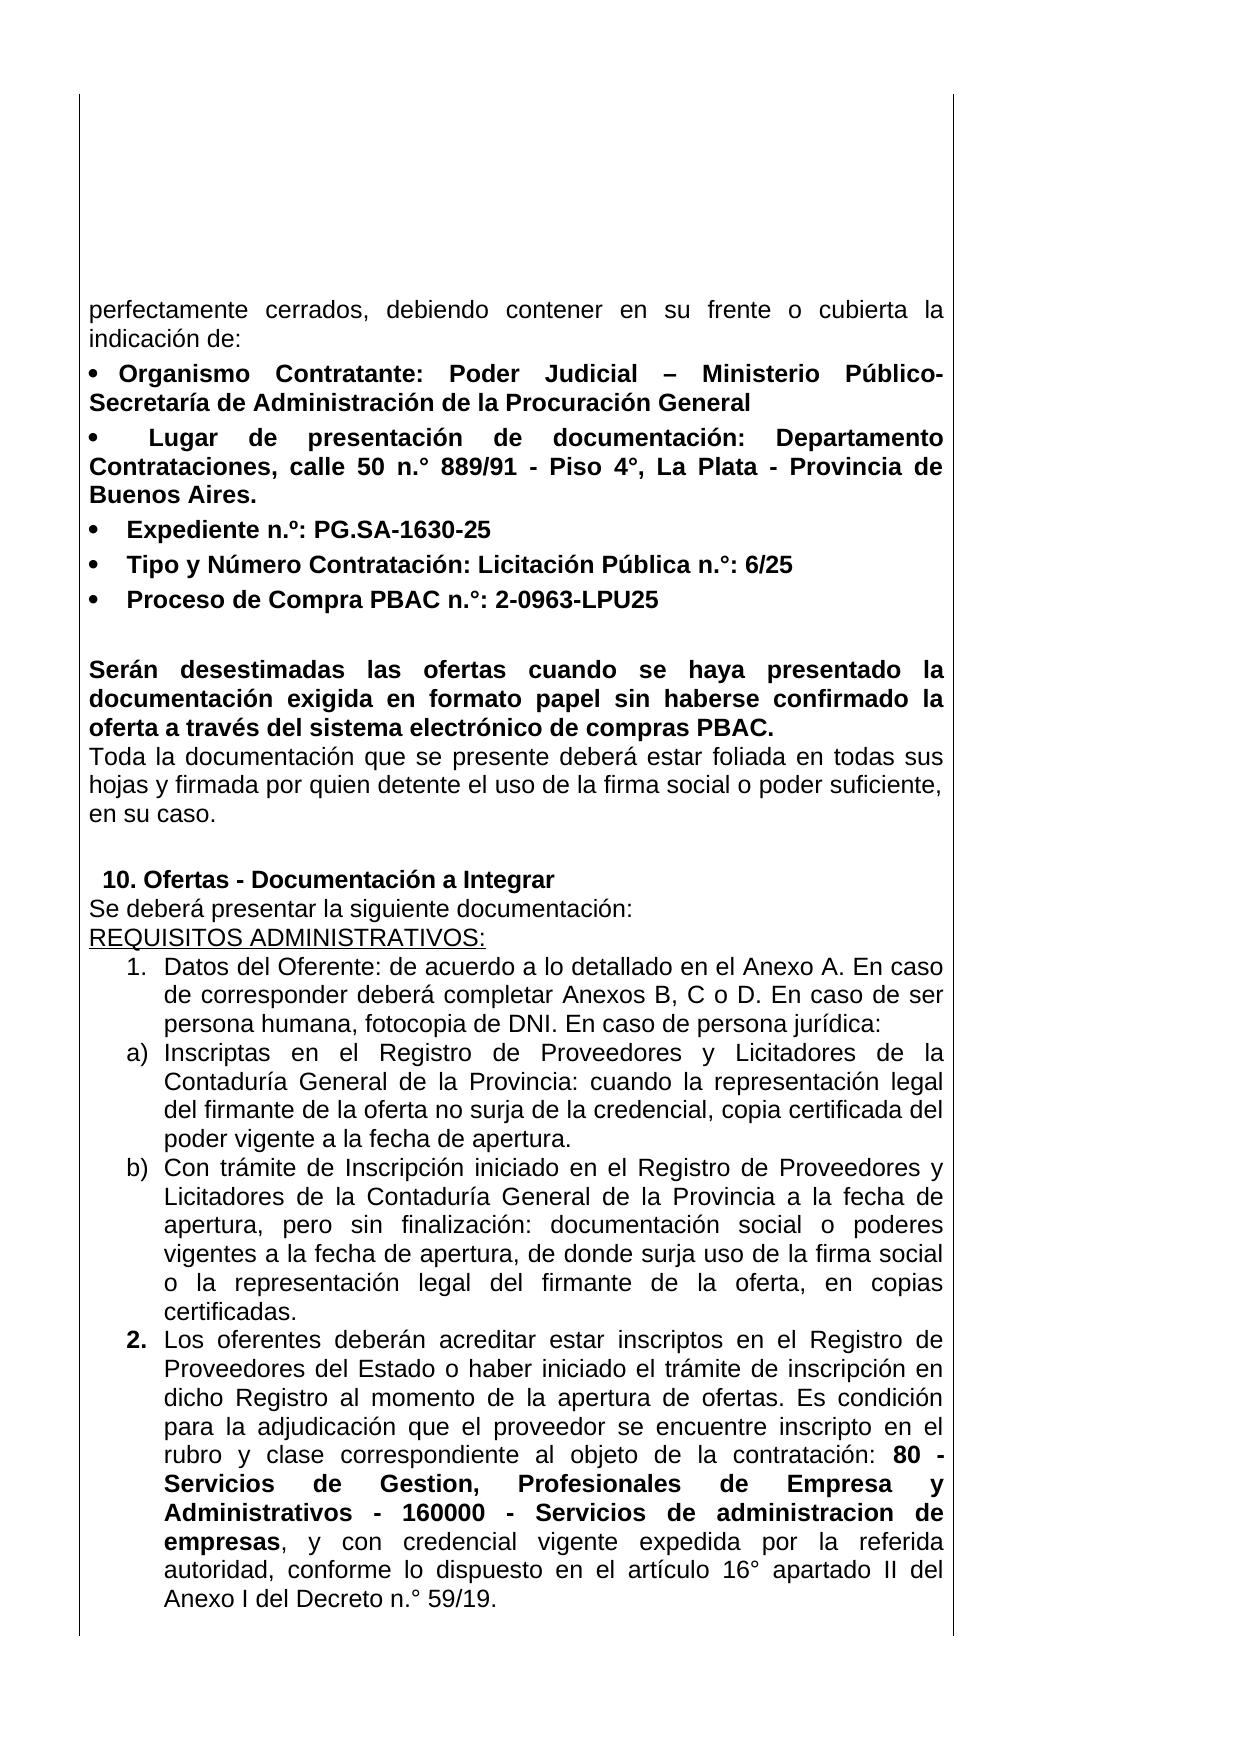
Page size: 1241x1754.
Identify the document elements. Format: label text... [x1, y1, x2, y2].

list Datos del Oferente: de acuerdo a lo detallado en el Anexo A. En caso de corresponder deberá completar Anexos B, C o D. En caso de ser persona humana, fotocopia de DNI. En caso de persona jurídica: [126, 952, 945, 1038]
list Serán desestimadas las ofertas cuando se haya presentado la documentación exigida en formato papel sin haberse confirmado la oferta a través del sistema electrónico de compras PBAC. [89, 655, 945, 742]
list Inscriptas en el Registro de Proveedores y Licitadores de la Contaduría General de la Provincia: cuando la representación legal del firmante de la oferta no surja de la credencial, copia certificada del poder vigente a la fecha de apertura. [126, 1038, 945, 1153]
list Lugar de presentación de documentación: Departamento Contrataciones, calle 50 n.° 889/91 - Piso 4°, La Plata - Provincia de Buenos Aires. [89, 423, 945, 509]
list Los oferentes deberán acreditar estar inscriptos en el Registro de Proveedores del Estado o haber iniciado el trámite de inscripción en dicho Registro al momento de la apertura de ofertas. Es condición para la adjudicación que el proveedor se encuentre inscripto en el rubro y clase correspondiente al objeto de la contratación: 80 - Servicios de Gestion, Profesionales de Empresa y Administrativos - 160000 - Servicios de administracion de empresas, y con credencial vigente expedida por la referida autoridad, conforme lo dispuesto en el artículo 16° apartado II del Anexo I del Decreto n.° 59/19. [126, 1325, 945, 1613]
list Proceso de Compra PBAC n.°: 2-0963-LPU25 [89, 585, 945, 614]
list Con trámite de Inscripción iniciado en el Registro de Proveedores y Licitadores de la Contaduría General de la Provincia a la fecha de apertura, pero sin finalización: documentación social o poderes vigentes a la fecha de apertura, de donde surja uso de la firma social o la representación legal del firmante de la oferta, en copias certificadas. [126, 1153, 945, 1325]
list Expediente n.º: PG.SA-1630-25 [89, 516, 945, 544]
list Organismo Contratante: Poder Judicial – Ministerio Público- Secretaría de Administración de la Procuración General [89, 359, 945, 417]
subtitle 10. Ofertas - Documentación a Integrar [89, 865, 945, 894]
text REQUISITOS ADMINISTRATIVOS: [89, 923, 945, 952]
text Se deberá presentar la siguiente documentación: [89, 894, 945, 923]
list Tipo y Número Contratación: Licitación Pública n.°: 6/25 [89, 550, 945, 579]
text Toda la documentación que se presente deberá estar foliada en todas sus hojas y firmada por quien detente el uso de la firma social o poder suficiente, en su caso. [89, 742, 945, 828]
